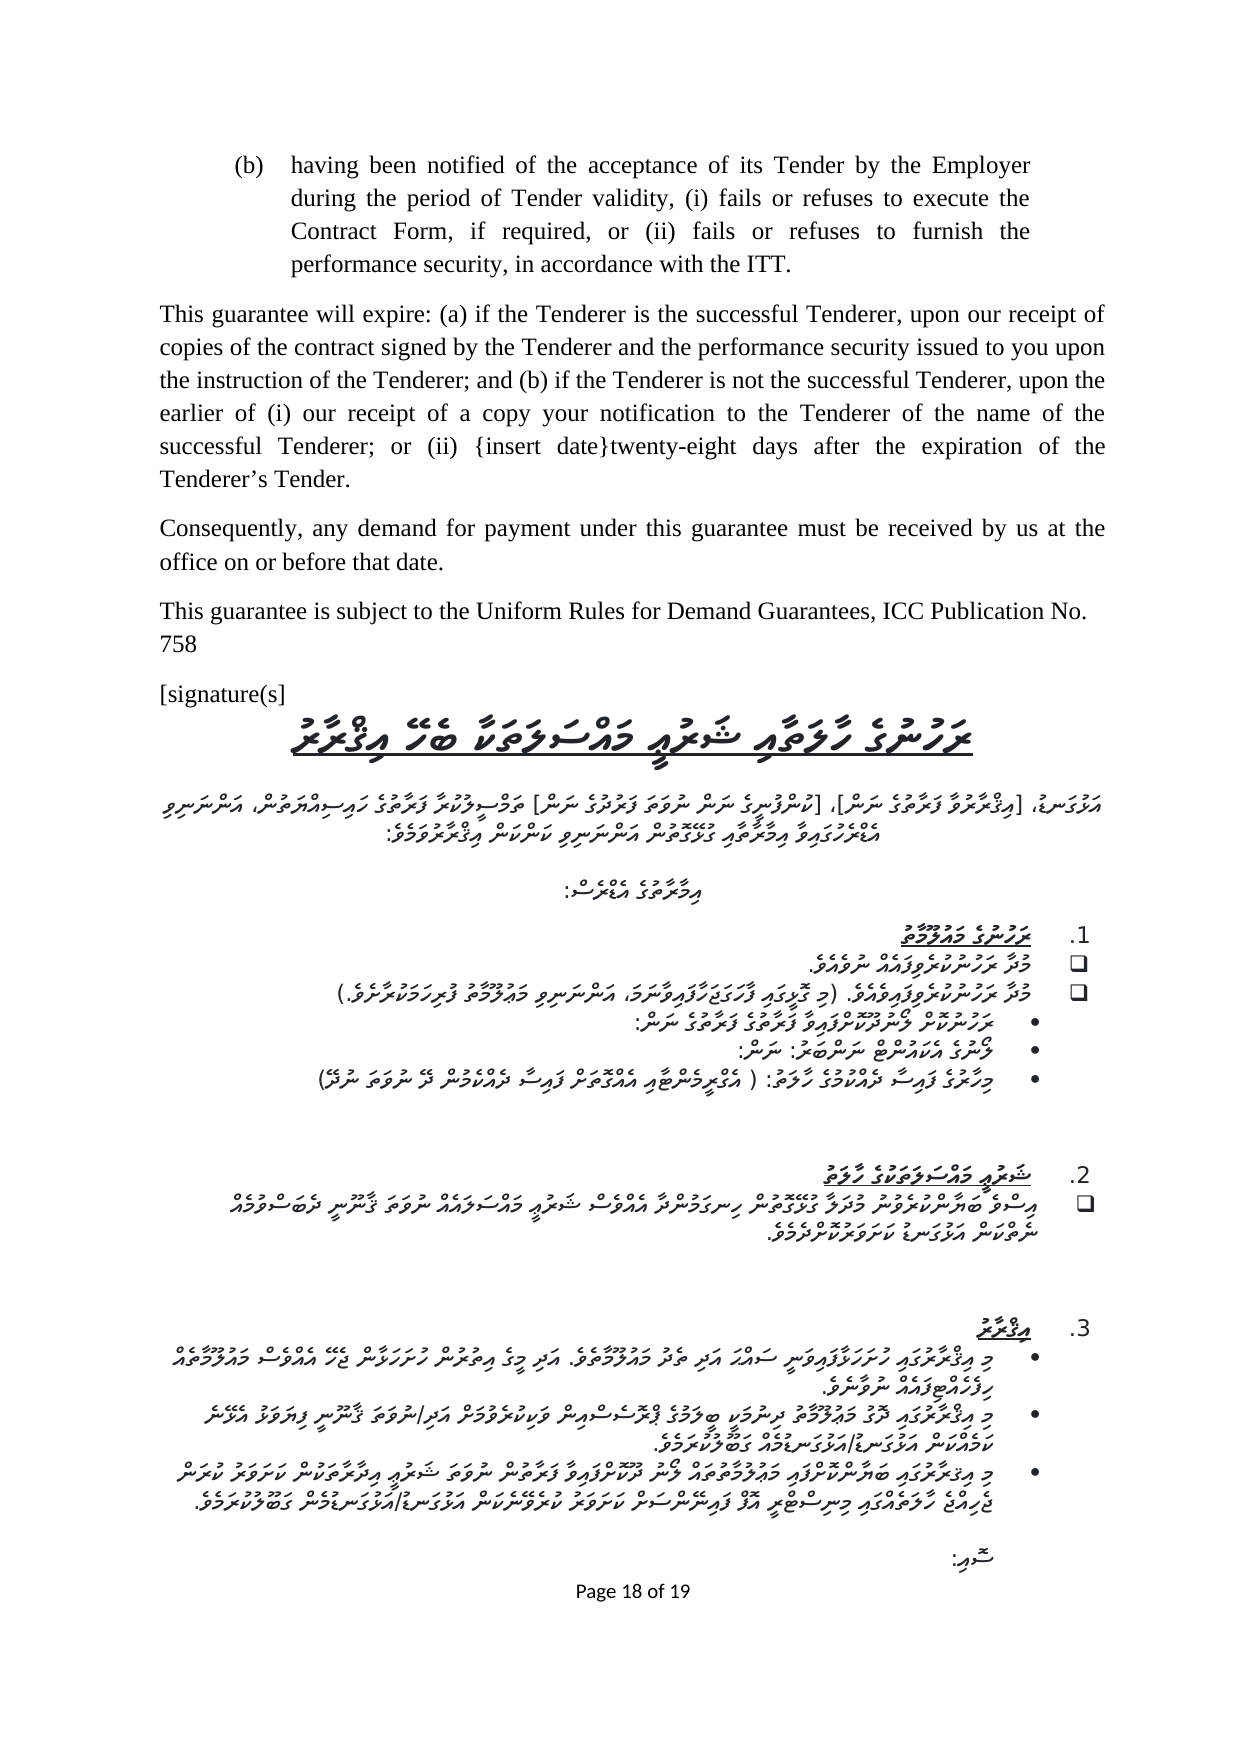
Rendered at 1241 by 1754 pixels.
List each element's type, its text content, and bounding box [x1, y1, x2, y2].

list އިޤްރާރު [159, 1315, 1069, 1342]
list މުދާ ރަހުނުކުރެވިފައެއް ނުވެއެވެ. [159, 951, 1069, 978]
list ލޯނުގެ އެކައުންޓް ނަންބަރު: ނަން: [159, 1037, 1031, 1064]
text Consequently, any demand for payment under this guarantee must be received by us at the office on or before that date. [159, 513, 1106, 575]
text This guarantee will expire: (a) if the Tenderer is the successful Tenderer, upon our receipt of copies of the contract signed by the Tenderer and the performance security issued to you upon the instruction of the Tenderer; and (b) if the Tenderer is not the successful Tenderer, upon the earlier of (i) our receipt of a copy your notification to the Tenderer of the name of the successful Tenderer; or (ii) {insert date}twenty-eight days after the expiration of the Tenderer’s Tender. [159, 299, 1106, 493]
list މި އިޤްރާރުގައި ދޮގު މަޢުލޫމާތު ދިނުމަކީ ބީލަމުގެ ޕްރޮސެސްއިން ވަކިކުރެވުމަށް އަދި/ނުވަތަ ޤާނޫނީ ފިޔަވަޅު އެޅޭނެ ކަމެއްކަން އަޅުގަނޑު/އަޅުގަނޑުމެއް ގަބޫލުކުރަމެވެ. [159, 1402, 1031, 1457]
list މި އިޤްރާރުގައި ހުށަހަޅާފައިވަނީ ސައްޙަ އަދި ތެދު މައުލޫމާތެވެ. އަދި މީގެ އިތުރުން ހުށަހަޅާން ޖެހޭ އެއްވެސް މައުލޫމާތެއް ހިފެހެއްޓިފައެއް ނުވާނެވެ. [159, 1344, 1031, 1399]
text This guarantee is subject to the Uniform Rules for Demand Guarantees, ICC Publication No. 758 [159, 596, 1106, 658]
text ރަހުނުގެ ހާލަތާއި ޝަރުޢީ މައްސަލަތަކާ ބެހޭ އިޤްރާރު އަޅުގަނޑު، [އިޤްރާރުވާ ފަރާތުގެ ނަން]، [ކުންފުނީގެ ނަން ނުވަތަ ފަރުދުގެ ނަން] ތަމްސީލުކުރާ ފަރާތުގެ ހައިސިއްޔަތުން، އަންނަނިވި އެޑްރެހުގައިވާ އިމާރާތާއި ގުޅޭގޮތުން އަންނަނިވި ކަންކަން އިޤްރާރުވަމެވެ: އިމާރާތުގެ އެޑްރެސް: [159, 712, 1106, 904]
list އިސްވެ ބަޔާންކުރެވުނު މުދަލާ ގުޅޭގޮތުން ހިނގަމުންދާ އެއްވެސް ޝަރުޢީ މައްސަލައެއް ނުވަތަ ޤާނޫނީ ދެބަސްވުމެއް ނެތްކަން އަޅުގަނޑު ކަށަވަރުކޮށްދެމެވެ. [159, 1191, 1075, 1246]
list މުދާ ރަހުނުކުރެވިފައިވެއެވެ. (މި ގޮޅީގައި ފާހަގަޖަހާފައިވާނަމަ، އަންނަނިވި މަޢުލޫމާތު ފުރިހަމަކުރާށެވެ.) [159, 980, 1069, 1007]
list މި އިޤރާރުގައި ބަޔާންކޮށްފައި މަޢުލުމާތުތައް ލޯނު ދޫކޮށްފައިވާ ފަރާތުން ނުވަތަ ޝަރުޢީ އިދާރާތަކުން ކަށަވަރު ކުރަން ޖެހިއްޖެ ހާލަތެއްގައި މިނިސްޓްރީ އޮފް ފައިނޭންސަށް ކަށަވަރު ކުރެވޭނެކަން އަޅުގަނޑު/އަޅުގަނޑުމެން ގަބޫލުކުރަމެވެ. ސޮއި: [159, 1459, 1031, 1572]
list ރަހުނުގެ މައުލޫމާތު [159, 922, 1069, 949]
list ރަހުނުކޮށް ލޯނުދޫކޮށްފައިވާ ފަރާތުގެ ފަރާތުގެ ނަން: [159, 1009, 1031, 1035]
text (b) having been notified of the acceptance of its Tender by the Employer during the period of Tender validity, (i) fails or refuses to execute the Contract Form, if required, or (ii) fails or refuses to furnish the performance security, in accordance with the ITT. [234, 150, 1031, 278]
list ޝަރުޢީ މައްސަލަތަކުގެ ހާލަތު [159, 1162, 1069, 1189]
list މިހާރުގެ ފައިސާ ދެއްކުމުގެ ހާލަތު: ( އެގްރީމެންޓާއި އެއްގޮތަށް ފައިސާ ދެއްކެމުން ދޭ ނުވަތަ ނުދޭ) [159, 1066, 1031, 1093]
text [signature(s] [159, 679, 1106, 708]
